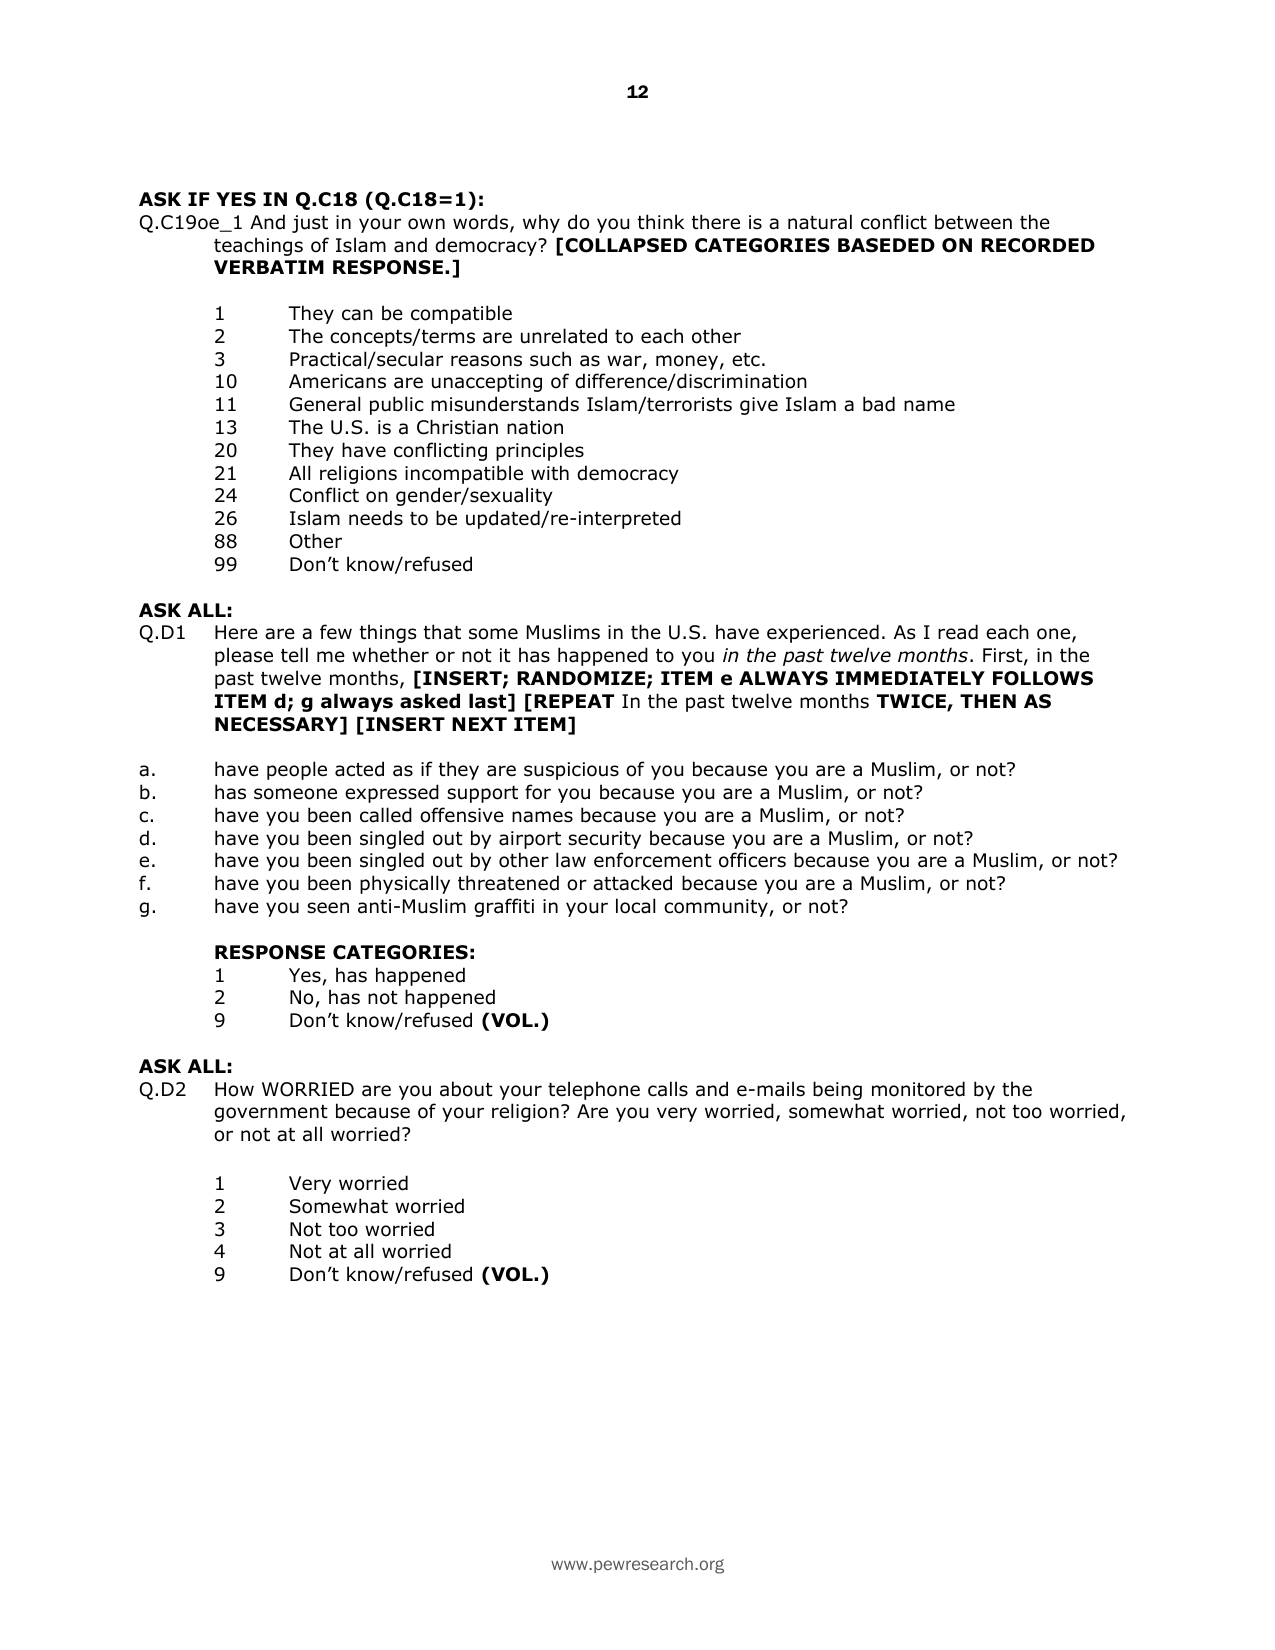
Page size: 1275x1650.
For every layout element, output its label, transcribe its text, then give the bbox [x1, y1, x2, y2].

text RESPONSE CATEGORIES: [214, 940, 1136, 963]
text b. has someone expressed support for you because you are a Muslim, or not? [139, 781, 1136, 803]
text Q.C19oe_1 And just in your own words, why do you think there is a natural conflict between the teachings of Islam and democracy? [COLLAPSED CATEGORIES BASEDED ON RECORDED VERBATIM RESPONSE.] [139, 210, 1136, 279]
text 11 General public misunderstands Islam/terrorists give Islam a bad name [139, 393, 1136, 416]
text 1 They can be compatible [139, 302, 1136, 324]
list Yes, has happened [214, 963, 1136, 986]
list No, has not happened [214, 986, 1136, 1009]
text 4 Not at all worried [139, 1240, 1136, 1263]
text 24 Conflict on gender/sexuality [139, 484, 1136, 507]
text f. have you been physically threatened or attacked because you are a Muslim, or not? [139, 872, 1136, 895]
text 20 They have conflicting principles [139, 438, 1136, 461]
text ASK ALL: [139, 1054, 1136, 1077]
text ASK IF YES IN Q.C18 (Q.C18=1): [139, 187, 1136, 210]
text 9 Don’t know/refused (VOL.) [214, 1009, 1136, 1032]
text ASK ALL: [139, 598, 1136, 621]
text 3 Not too worried [139, 1217, 1136, 1240]
text e. have you been singled out by other law enforcement officers because you are a Muslim, or not? [139, 849, 1136, 872]
text d. have you been singled out by airport security because you are a Muslim, or not? [139, 826, 1136, 849]
text 2 Somewhat worried [139, 1194, 1136, 1217]
text g. have you seen anti-Muslim graffiti in your local community, or not? [139, 895, 1136, 917]
text c. have you been called offensive names because you are a Muslim, or not? [139, 803, 1136, 826]
text 3 Practical/secular reasons such as war, money, etc. [139, 347, 1136, 370]
text 1 Very worried [139, 1172, 1136, 1194]
text 2 The concepts/terms are unrelated to each other [139, 324, 1136, 347]
text 10 Americans are unaccepting of difference/discrimination [139, 370, 1136, 393]
text 88 Other [139, 530, 1136, 552]
text a. have people acted as if they are suspicious of you because you are a Muslim, or not? [139, 758, 1136, 781]
text Q.D1 Here are a few things that some Muslims in the U.S. have experienced. As I read each one, please tell me whether or not it has happened to you in the past twelve months. First, in the past twelve months, [INSERT; RANDOMIZE; ITEM e ALWAYS IMMEDIATELY FOLLOWS ITEM d; g always asked last] [REPEAT In the past twelve months TWICE, THEN AS NECESSARY] [INSERT NEXT ITEM] [139, 621, 1136, 735]
text Q.D2 How WORRIED are you about your telephone calls and e-mails being monitored by the government because of your religion? Are you very worried, somewhat worried, not too worried, or not at all worried? [139, 1077, 1136, 1146]
text 21 All religions incompatible with democracy [139, 461, 1136, 484]
text 9 Don’t know/refused (VOL.) [139, 1263, 1136, 1286]
text 13 The U.S. is a Christian nation [139, 416, 1136, 438]
text 99 Don’t know/refused [139, 552, 1136, 575]
text 26 Islam needs to be updated/re-interpreted [139, 507, 1136, 530]
